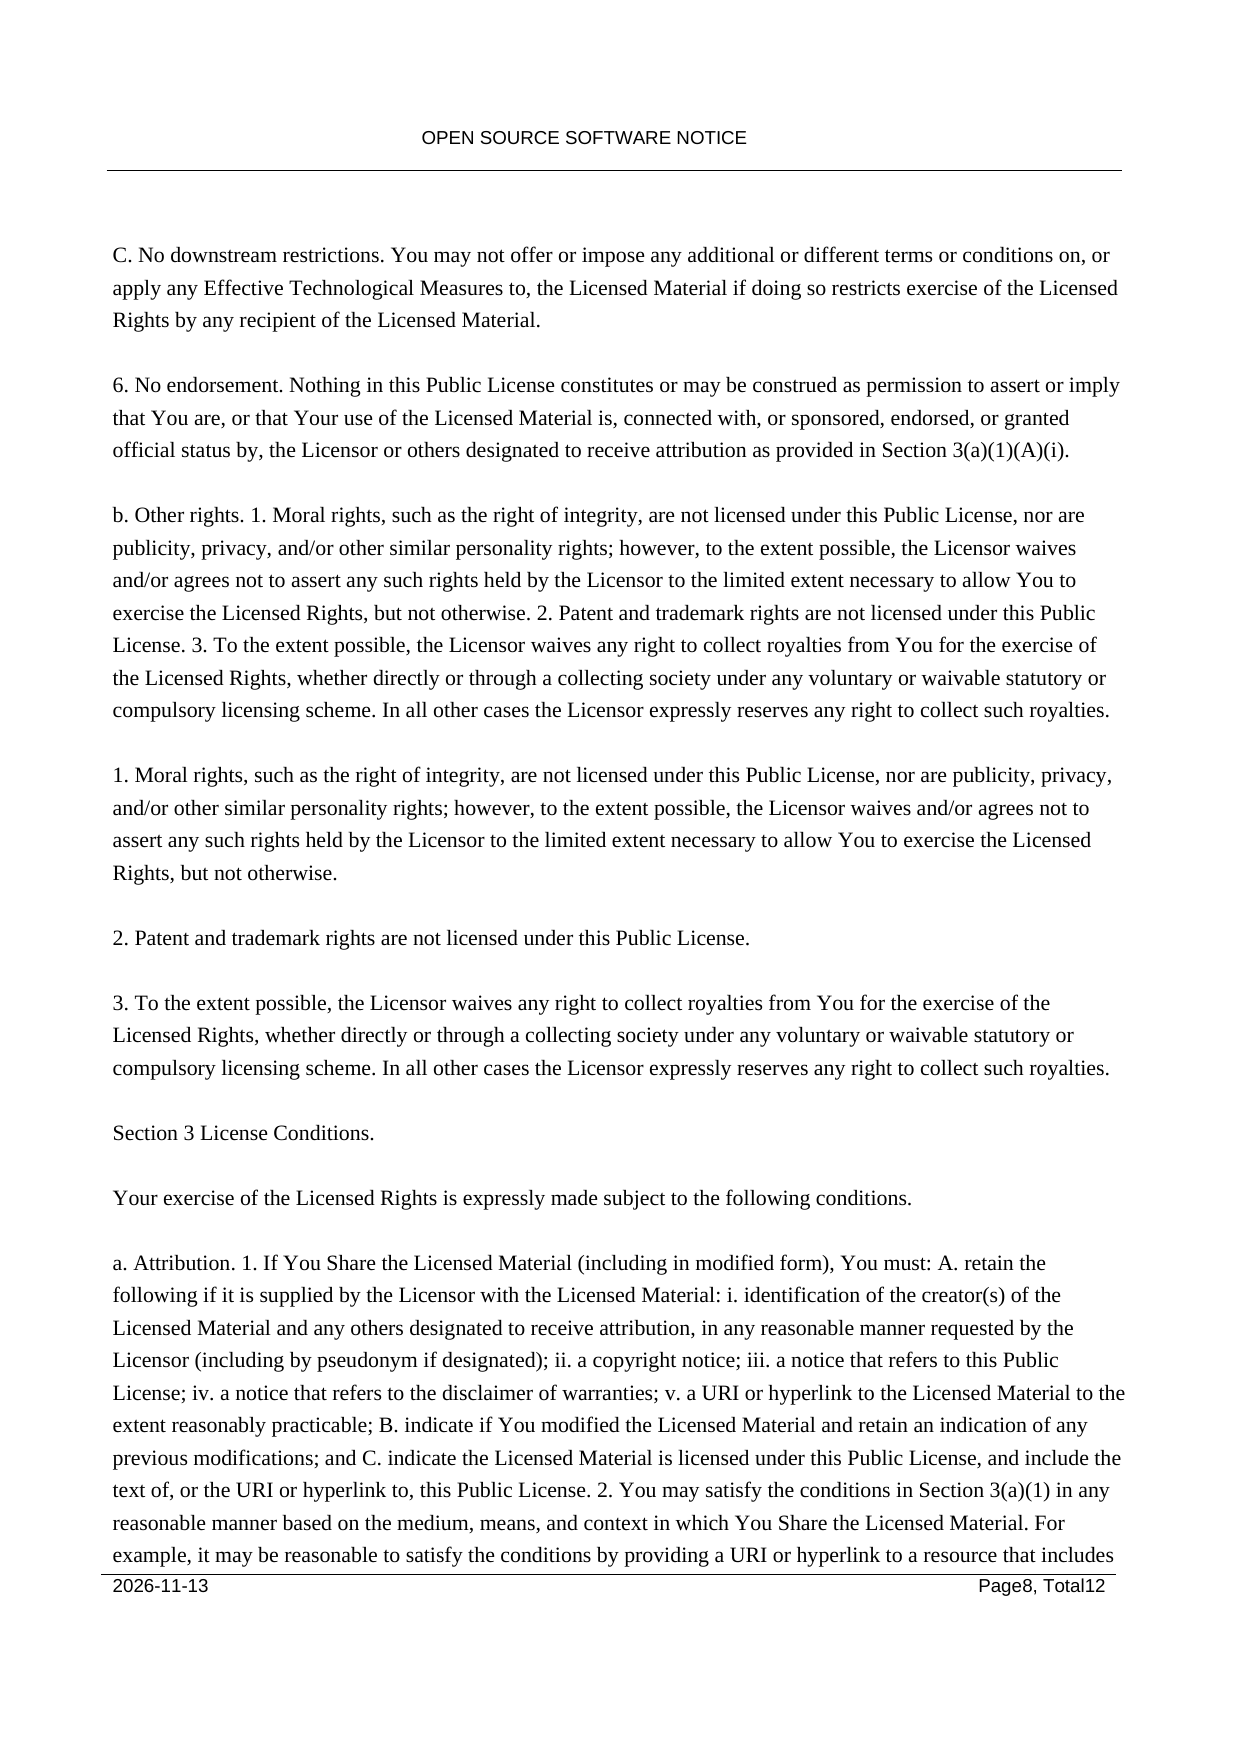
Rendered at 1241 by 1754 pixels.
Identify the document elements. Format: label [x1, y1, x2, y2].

text [112, 206, 1128, 1571]
